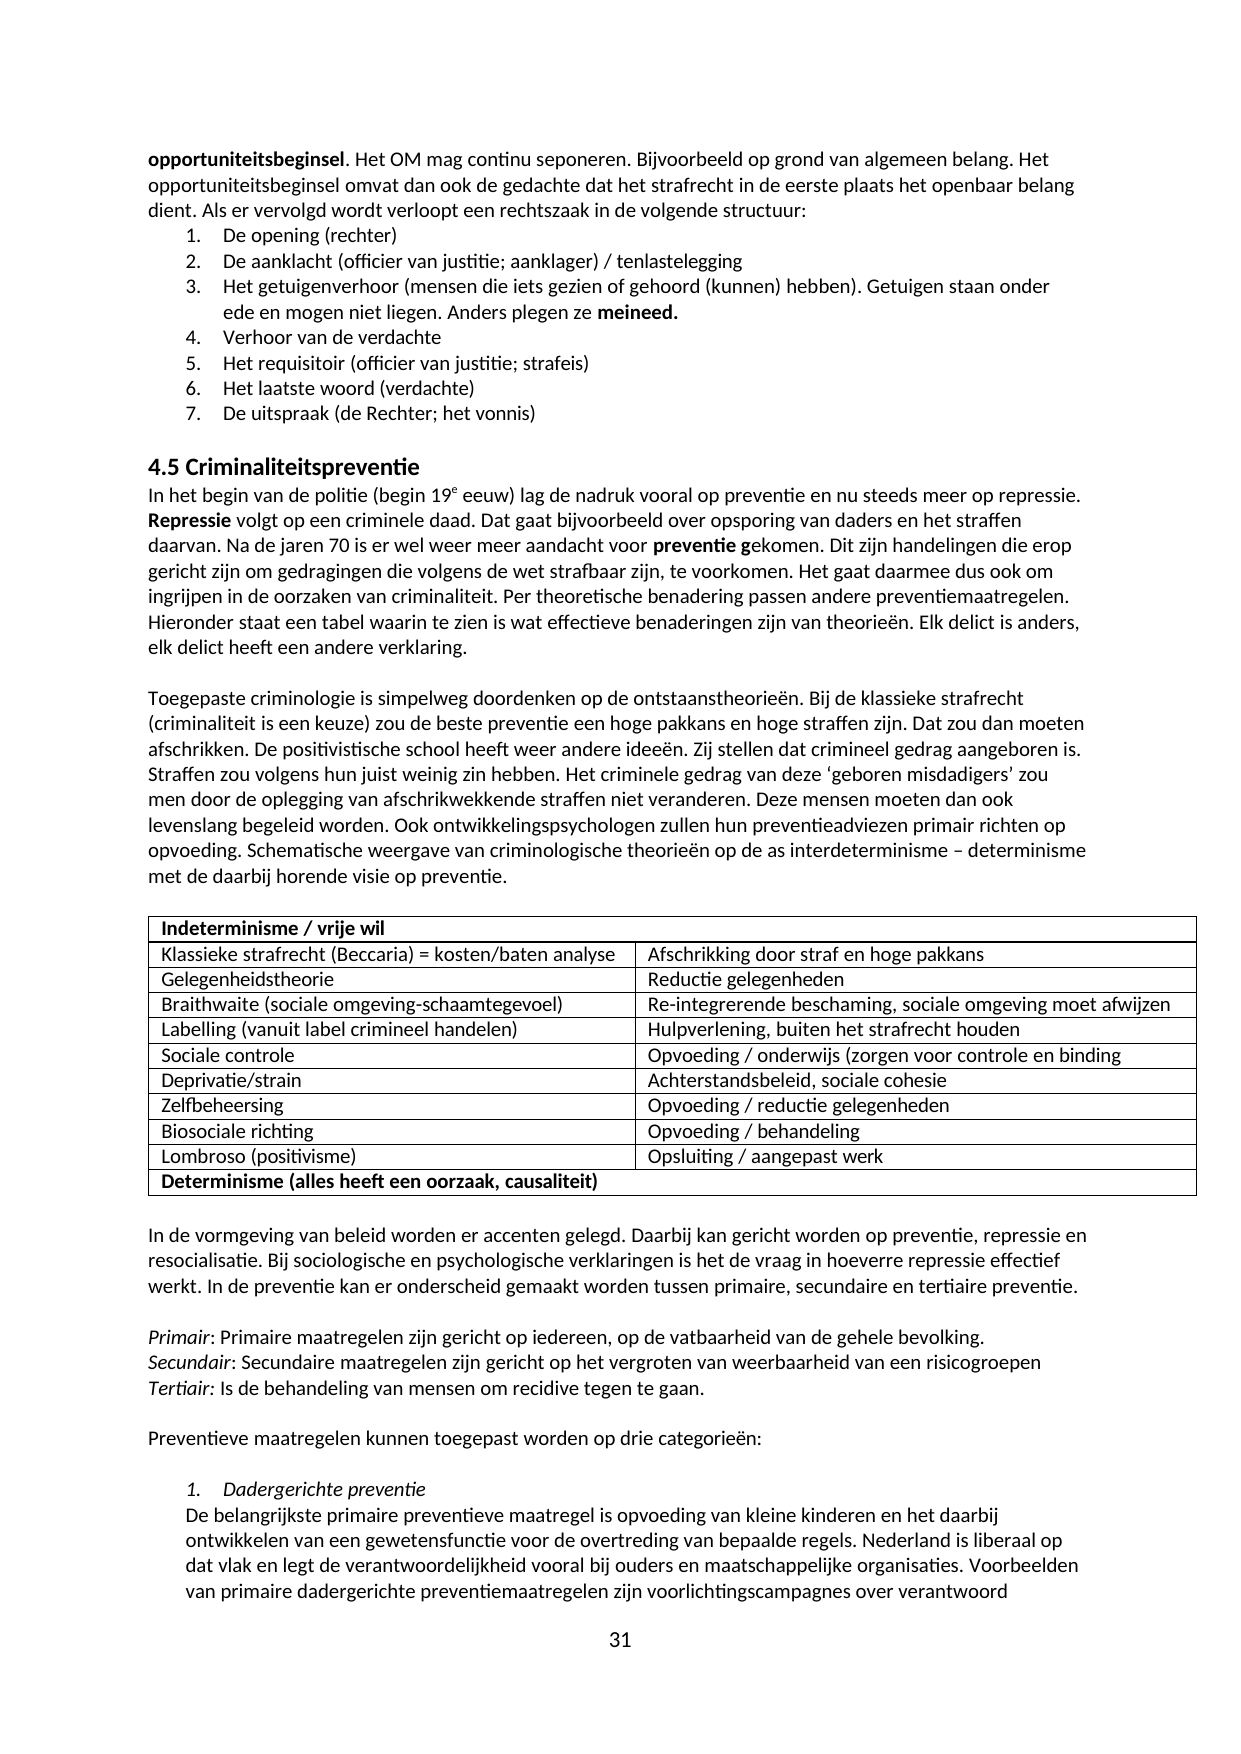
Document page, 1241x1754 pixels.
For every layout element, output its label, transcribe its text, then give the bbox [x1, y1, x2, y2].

list Het laatste woord (verdachte) [185, 375, 1240, 401]
text Primair: Primaire maatregelen zijn gericht op iedereen, op de vatbaarheid van de gehele bevolking. Secundair: Secundaire maatregelen zijn gericht op het vergroten van weerbaarheid van een risicogroepen Tertiair: Is de behandeling van mensen om recidive tegen te gaan. [148, 1324, 1069, 1400]
list Verhoor van de verdachte [185, 324, 1240, 350]
text Preventieve maatregelen kunnen toegepast worden op drie categorieën: [148, 1426, 1240, 1451]
table_cell Opvoeding / reductie gelegenheden [636, 1094, 1196, 1119]
table_cell Deprivatie/strain [149, 1069, 635, 1093]
table_cell Braithwaite (sociale omgeving-schaamtegevoel) [149, 993, 635, 1017]
list Dadergerichte preventie [185, 1476, 1240, 1502]
table_cell Zelfbeheersing [149, 1094, 635, 1119]
table_cell Hulpverlening, buiten het strafrecht houden [636, 1018, 1196, 1043]
table_cell Opvoeding / onderwijs (zorgen voor controle en binding [636, 1044, 1196, 1068]
list Het getuigenverhoor (mensen die iets gezien of gehoord (kunnen) hebben). Getuigen staan onder ede en mogen niet liegen. Anders plegen ze meineed. [185, 273, 1086, 324]
list De aanklacht (officier van justitie; aanklager) / tenlastelegging [185, 248, 1240, 273]
text In het begin van de politie (begin 19e eeuw) lag de nadruk vooral op preventie en nu steeds meer op repressie. Repressie volgt op een criminele daad. Dat gaat bijvoorbeeld over opsporing van daders en het straffen daarvan. Na de jaren 70 is er wel weer meer aandacht voor preventie gekomen. Dit zijn handelingen die erop gericht zijn om gedragingen die volgens de wet strafbaar zijn, te voorkomen. Het gaat daarmee dus ook om ingrijpen in de oorzaken van criminaliteit. Per theoretische benadering passen andere preventiemaatregelen. Hieronder staat een tabel waarin te zien is wat effectieve benaderingen zijn van theorieën. Elk delict is anders, elk delict heeft een andere verklaring. [148, 482, 1089, 660]
table_cell Sociale controle [149, 1044, 635, 1068]
list De opening (rechter) [185, 223, 1240, 248]
list Het requisitoir (officier van justitie; strafeis) [185, 350, 1240, 375]
table_cell Lombroso (positivisme) [149, 1145, 635, 1169]
table_cell Biosociale richting [149, 1120, 635, 1144]
table_cell Reductie gelegenheden [636, 968, 1196, 992]
list De uitspraak (de Rechter; het vonnis) [185, 401, 1240, 426]
text opportuniteitsbeginsel. Het OM mag continu seponeren. Bijvoorbeeld op grond van algemeen belang. Het opportuniteitsbeginsel omvat dan ook de gedachte dat het strafrecht in de eerste plaats het openbaar belang dient. Als er vervolgd wordt verloopt een rechtszaak in de volgende structuur: [148, 146, 1089, 223]
table_cell Opvoeding / behandeling [636, 1120, 1196, 1144]
text De belangrijkste primaire preventieve maatregel is opvoeding van kleine kinderen en het daarbij ontwikkelen van een gewetensfunctie voor de overtreding van bepaalde regels. Nederland is liberaal op dat vlak en legt de verantwoordelijkheid vooral bij ouders en maatschappelijke organisaties. Voorbeelden van primaire dadergerichte preventiemaatregelen zijn voorlichtingscampagnes over verantwoord [185, 1502, 1089, 1603]
text Toegepaste criminologie is simpelweg doordenken op de ontstaanstheorieën. Bij de klassieke strafrecht (criminaliteit is een keuze) zou de beste preventie een hoge pakkans en hoge straffen zijn. Dat zou dan moeten afschrikken. De positivistische school heeft weer andere ideeën. Zij stellen dat crimineel gedrag aangeboren is. Straffen zou volgens hun juist weinig zin hebben. Het criminele gedrag van deze ‘geboren misdadigers’ zou men door de oplegging van afschrikwekkende straffen niet veranderen. Deze mensen moeten dan ook levenslang begeleid worden. Ook ontwikkelingspsychologen zullen hun preventieadviezen primair richten op opvoeding. Schematische weergave van criminologische theorieën op de as interdeterminisme – determinisme met de daarbij horende visie op preventie. [148, 685, 1089, 888]
table_cell Achterstandsbeleid, sociale cohesie [636, 1069, 1196, 1093]
table_cell Determinisme (alles heeft een oorzaak, causaliteit) [149, 1170, 1196, 1195]
table_cell Opsluiting / aangepast werk [636, 1145, 1196, 1169]
table_cell Klassieke strafrecht (Beccaria) = kosten/baten analyse [149, 943, 635, 967]
table_cell Labelling (vanuit label crimineel handelen) [149, 1018, 635, 1043]
table_header Indeterminisme / vrije wil [149, 917, 1196, 941]
text In de vormgeving van beleid worden er accenten gelegd. Daarbij kan gericht worden op preventie, repressie en resocialisatie. Bij sociologische en psychologische verklaringen is het de vraag in hoeverre repressie effectief werkt. In de preventie kan er onderscheid gemaakt worden tussen primaire, secundaire en tertiaire preventie. [148, 1222, 1089, 1298]
table_cell Re-integrerende beschaming, sociale omgeving moet afwijzen [636, 993, 1196, 1017]
table_cell Afschrikking door straf en hoge pakkans [636, 943, 1196, 967]
table_cell Gelegenheidstheorie [149, 968, 635, 992]
subtitle Criminaliteitspreventie [148, 451, 1240, 482]
